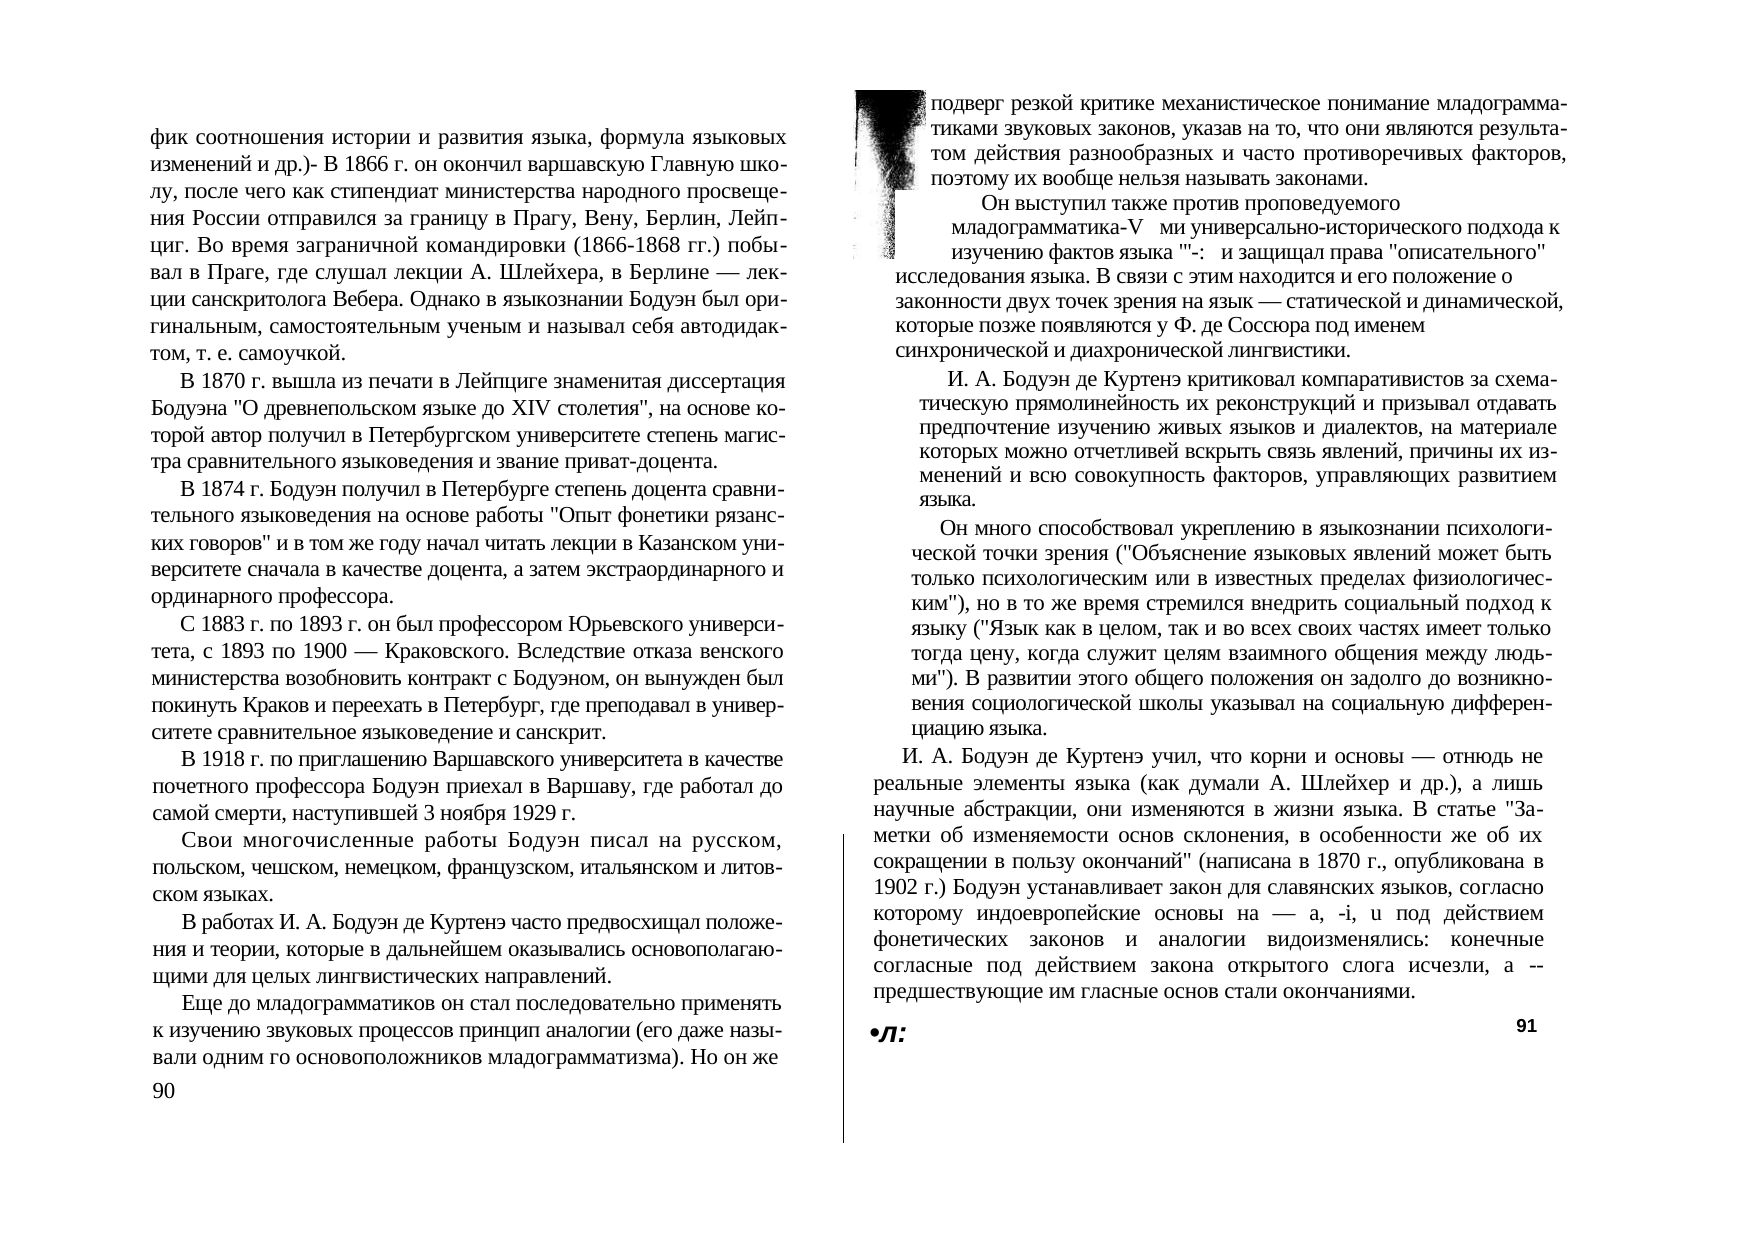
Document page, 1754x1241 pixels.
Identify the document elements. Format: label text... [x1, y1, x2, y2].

text 90 [152, 1077, 787, 1104]
text Он выступил также против проповедуемого младограмматика-V ми универсально-исторического подхода к изучению фактов языка "'-: и защищал права "описательного" исследования языка. В связи с этим находится и его положение о законности двух точек зрения на язык — статической и динамической, которые позже появляются у Ф. де Соссюра под именем синхронической и диахронической лингвистики. [895, 191, 1567, 362]
text 91 [1516, 1015, 1537, 1036]
text •л: [869, 1014, 1567, 1048]
text И. А. Бодуэн де Куртенэ учил, что корни и основы — отнюдь не реальные элементы языка (как думали А. Шлейхер и др.), а лишь научные абстракции, они изменяются в жизни языка. В статье "Заметки об изменяемости основ склонения, в особенности же об их сокращении в пользу окончаний" (написана в 1870 г., опубликована в 1902 г.) Бодуэн устанавливает закон для славянских языков, согласно которому индоевропейские основы на — a, -i, u под действием фонетических законов и аналогии видоизменялись: конечные согласные под действием закона открытого слога исчезли, а -- предшествующие им гласные основ стали окончаниями. [873, 743, 1544, 1003]
text В работах И. А. Бодуэн де Куртенэ часто предвосхищал положения и теории, которые в дальнейшем оказывались основополагающими для целых лингвистических направлений. [152, 908, 783, 988]
text Свои многочисленные работы Бодуэн писал на русском, польском, чешском, немецком, французском, итальянском и литовском языках. [152, 826, 783, 907]
picture [853, 90, 926, 259]
text И. А. Бодуэн де Куртенэ критиковал компаративистов за схематическую прямолинейность их реконструкций и призывал отдавать предпочтение изучению живых языков и диалектов, на материале которых можно отчетливей вскрыть связь явлений, причины их изменений и всю совокупность факторов, управляющих развитием языка. [919, 367, 1557, 511]
text В 1874 г. Бодуэн получил в Петербурге степень доцента сравнительного языковедения на основе работы "Опыт фонетики рязанских говоров" и в том же году начал читать лекции в Казанском университете сначала в качестве доцента, а затем экстраординарного и ординарного профессора. [151, 474, 785, 609]
text Он много способствовал укреплению в языкознании психологической точки зрения ("Объяснение языковых явлений может быть только психологическим или в известных пределах физиологическим"), но в то же время стремился внедрить социальный подход к языку ("Язык как в целом, так и во всех своих частях имеет только тогда цену, когда служит целям взаимного общения между людьми"). В развитии этого общего положения он задолго до возникновения социологической школы указывал на социальную дифференциацию языка. [911, 516, 1552, 741]
text Еще до младограмматиков он стал последовательно применять к изучению звуковых процессов принцип аналогии (его даже называли одним го основоположников младограмматизма). Но он же [152, 989, 782, 1070]
text фик соотношения истории и развития языка, формула языковых изменений и др.)- В 1866 г. он окончил варшавскую Главную школу, после чего как стипендиат министерства народного просвещения России отправился за границу в Прагу, Вену, Берлин, Лейпциг. Во время заграничной командировки (1866-1868 гг.) побывал в Праге, где слушал лекции А. Шлейхера, в Берлине — лекции санскритолога Вебера. Однако в языкознании Бодуэн был оригинальным, самостоятельным ученым и называл себя автодидактом, т. е. самоучкой. [150, 123, 787, 366]
text подверг резкой критике механистическое понимание младограмматиками звуковых законов, указав на то, что они являются результатом действия разнообразных и часто противоречивых факторов, поэтому их вообще нельзя называть законами. [931, 91, 1567, 191]
text В 1918 г. по приглашению Варшавского университета в качестве почетного профессора Бодуэн приехал в Варшаву, где работал до самой смерти, наступившей 3 ноября 1929 г. [152, 745, 784, 826]
text В 1870 г. вышла из печати в Лейпциге знаменитая диссертация Бодуэна "О древнепольском языке до XIV столетия", на основе которой автор получил в Петербургском университете степень магистра сравнительного языковедения и звание приват-доцента. [151, 366, 786, 474]
text С 1883 г. по 1893 г. он был профессором Юрьевского университета, с 1893 по 1900 — Краковского. Вследствие отказа венского министерства возобновить контракт с Бодуэном, он вынужден был покинуть Краков и переехать в Петербург, где преподавал в университете сравнительное языковедение и санскрит. [151, 610, 784, 745]
